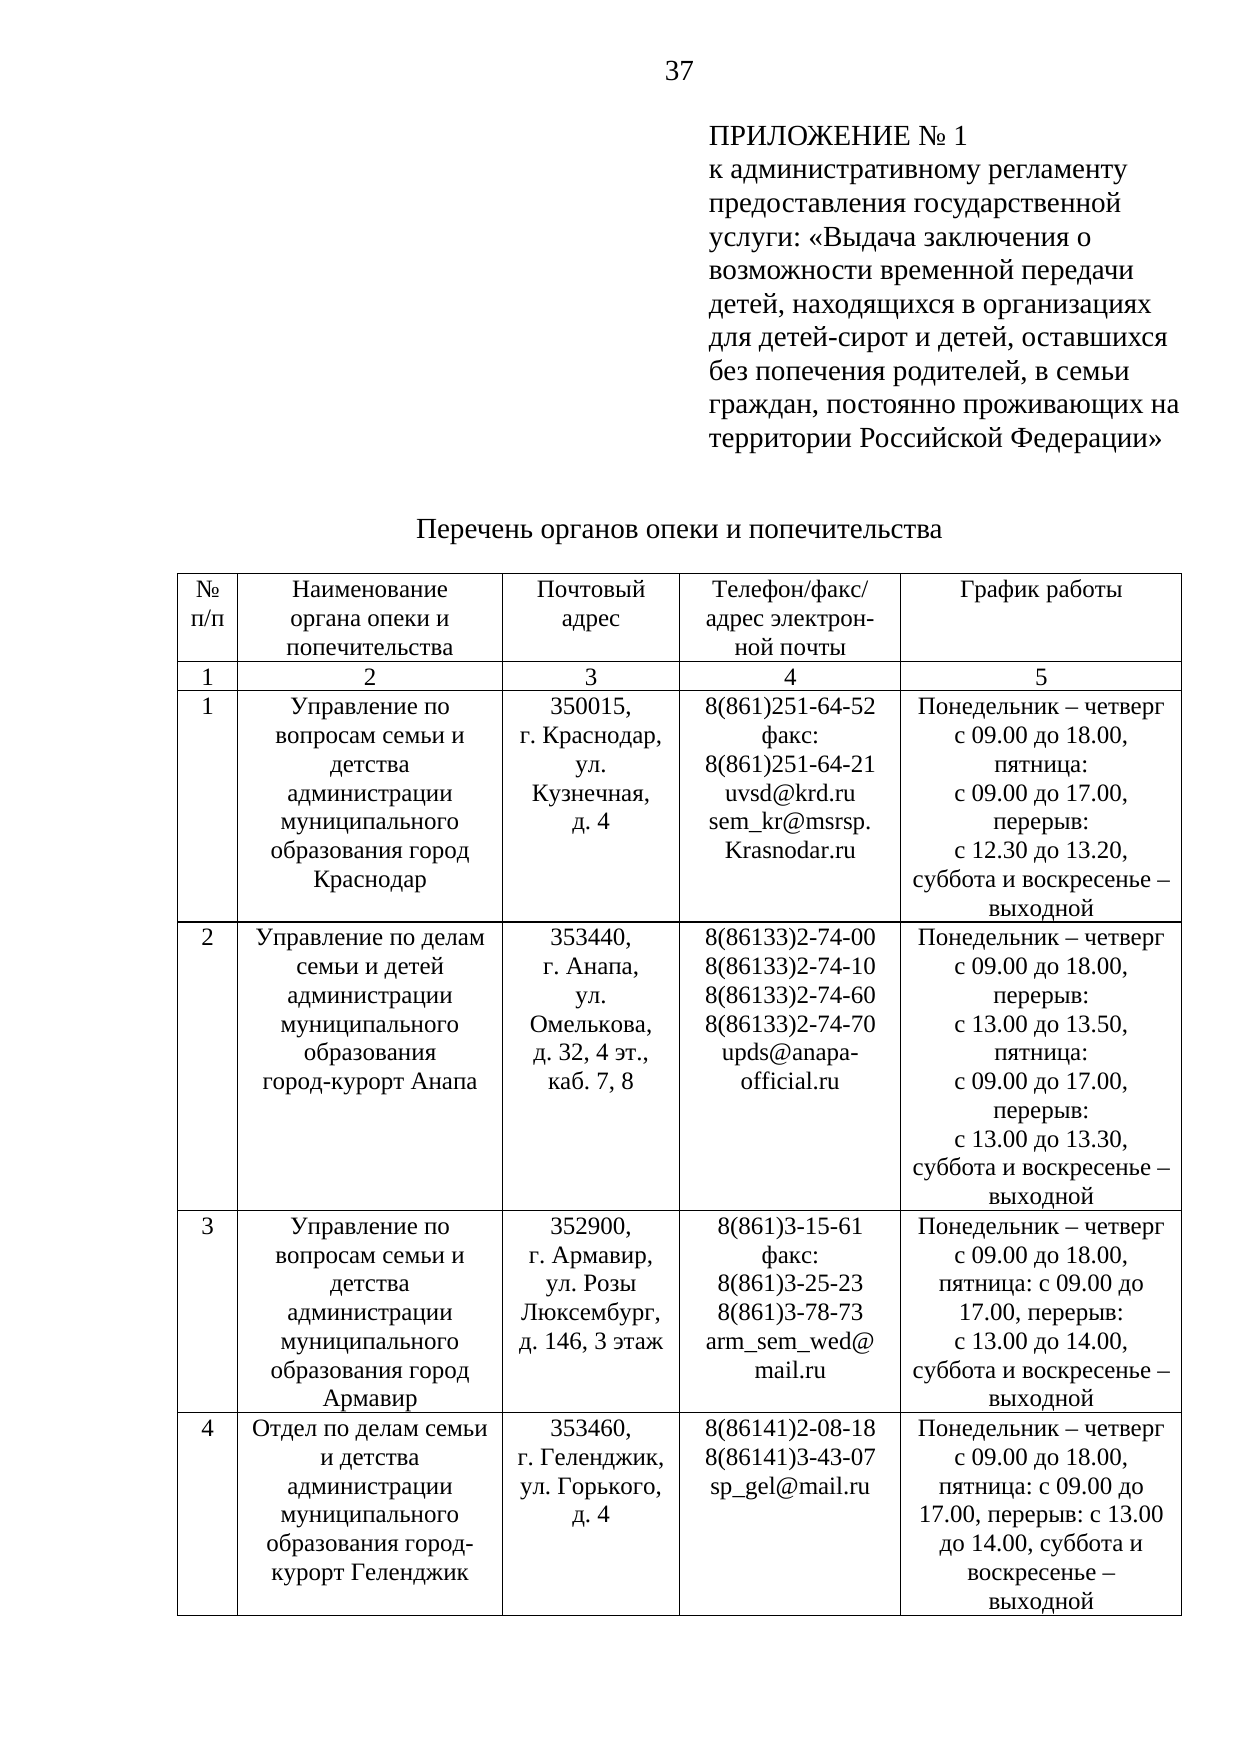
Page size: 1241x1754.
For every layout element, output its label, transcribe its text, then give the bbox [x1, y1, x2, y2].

table_cell 1 [178, 662, 237, 690]
table_cell 350015, г. Краснодар, ул. Кузнечная, д. 4 [503, 691, 679, 921]
table_header График работы [901, 574, 1181, 661]
text Перечень органов опеки и попечительства [177, 511, 1181, 544]
table_cell 1 [178, 691, 237, 921]
table_cell Понедельник – четверг с 09.00 до 18.00, пятница: с 09.00 до 17.00, перерыв: с 13.00 до 14.00, суббота и воскресенье – выходной [901, 1413, 1181, 1614]
table_cell 4 [680, 662, 900, 690]
table_cell 352900, г. Армавир, ул. Розы Люксембург, д. 146, 3 этаж [503, 1211, 679, 1412]
table_cell 8(861)3-15-61 факс: 8(861)3-25-23 8(861)3-78-73 arm_sem_wed@ mail.ru [680, 1211, 900, 1412]
table_cell 353440, г. Анапа, ул. Омелькова, д. 32, 4 эт., каб. 7, 8 [503, 923, 679, 1210]
text к административному регламенту [709, 152, 1181, 185]
table_cell 8(86133)2-74-00 8(86133)2-74-10 8(86133)2-74-60 8(86133)2-74-70 upds@anapa-official.ru [680, 923, 900, 1210]
table_cell 5 [901, 662, 1181, 690]
table_cell 4 [178, 1413, 237, 1614]
table_cell 3 [178, 1211, 237, 1412]
table_header Телефон/факс/ адрес электрон-ной почты [680, 574, 900, 661]
table_cell Понедельник – четверг с 09.00 до 18.00, пятница: с 09.00 до 17.00, перерыв: с 12.30 до 13.20, суббота и воскресенье – выходной [901, 691, 1181, 921]
text территории Российской Федерации» [709, 420, 1181, 453]
table_cell 2 [178, 923, 237, 1210]
table_cell 8(86141)2-08-18 8(86141)3-43-07 sp_gel@mail.ru [680, 1413, 900, 1614]
table_cell Управление по вопросам семьи и детства администрации муниципального образования город Армавир [238, 1211, 502, 1412]
table_cell Управление по вопросам семьи и детства администрации муниципального образования город Краснодар [238, 691, 502, 921]
table_cell 2 [238, 662, 502, 690]
table_cell 8(861)251-64-52 факс: 8(861)251-64-21 uvsd@krd.ru sem_kr@msrsp. Krasnodar.ru [680, 691, 900, 921]
text предоставления государственной услуги: «Выдача заключения о возможности временной передачи детей, находящихся в организациях для детей-сирот и детей, оставшихся без попечения родителей, в семьи граждан, постоянно проживающих на [709, 185, 1181, 420]
table_header № п/п [178, 574, 237, 661]
table_cell Отдел по делам семьи и детства администрации муниципального образования город-курорт Геленджик [238, 1413, 502, 1614]
table_cell 3 [503, 662, 679, 690]
table_header Почтовый адрес [503, 574, 679, 661]
table_cell Понедельник – четверг с 09.00 до 18.00, перерыв: с 13.00 до 13.50, пятница: с 09.00 до 17.00, перерыв: с 13.00 до 13.30, суббота и воскресенье – выходной [901, 923, 1181, 1210]
table_cell Понедельник – четверг с 09.00 до 18.00, пятница: с 09.00 до 17.00, перерыв: с 13.00 до 14.00, суббота и воскресенье – выходной [901, 1211, 1181, 1412]
text ПРИЛОЖЕНИЕ № 1 [709, 118, 1181, 152]
table_cell 353460, г. Геленджик, ул. Горького, д. 4 [503, 1413, 679, 1614]
table_header Наименование органа опеки и попечительства [238, 574, 502, 661]
table_cell Управление по делам семьи и детей администрации муниципального образования город-курорт Анапа [238, 923, 502, 1210]
